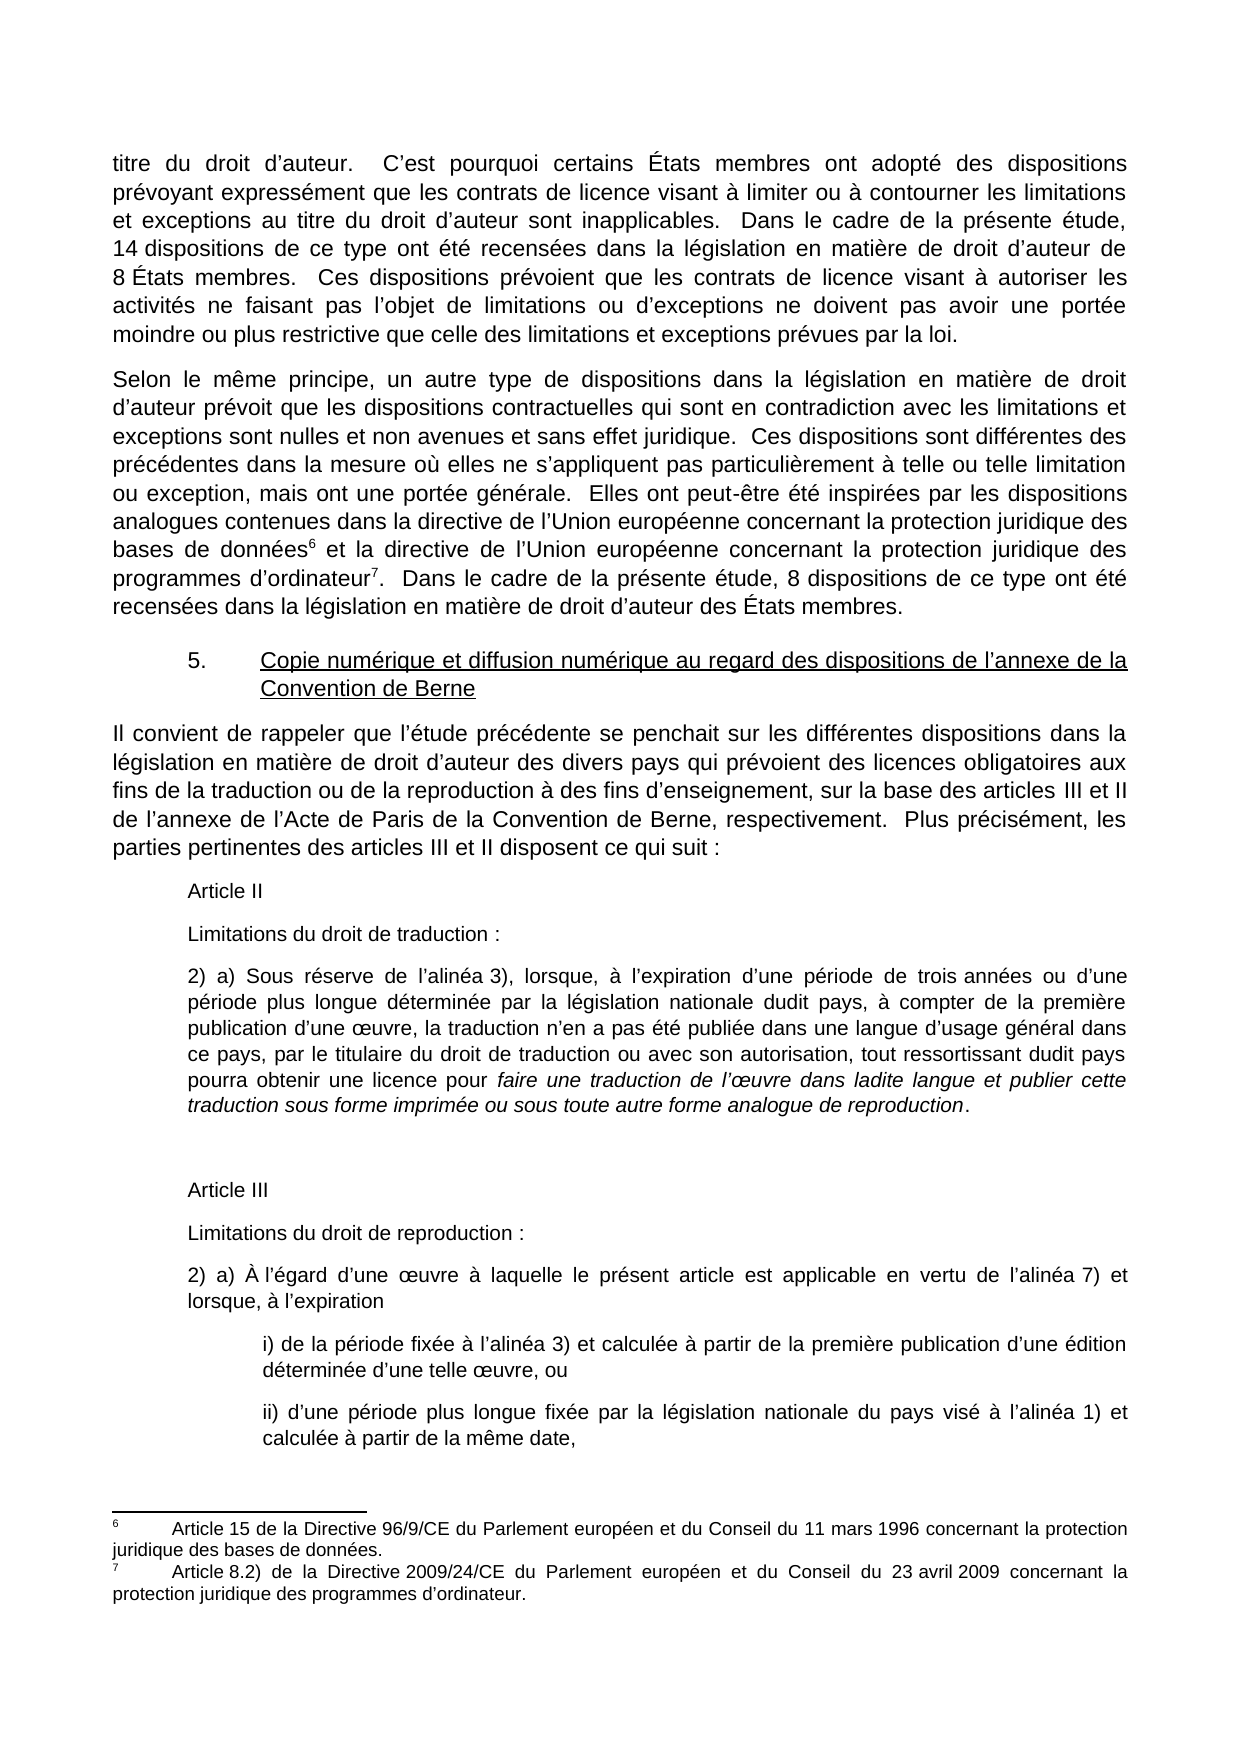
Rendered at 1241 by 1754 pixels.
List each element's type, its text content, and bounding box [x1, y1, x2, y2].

text i) de la période fixée à l’alinéa 3) et calculée à partir de la première publication d’une édition déterminée d’une telle œuvre, ou [262, 1332, 1128, 1381]
text Article III [187, 1178, 1128, 1202]
text 2) a) Sous réserve de l’alinéa 3), lorsque, à l’expiration d’une période de trois années ou d’une période plus longue déterminée par la législation nationale dudit pays, à compter de la première publication d’une œuvre, la traduction n’en a pas été publiée dans une langue d’usage général dans ce pays, par le titulaire du droit de traduction ou avec son autorisation, tout ressortissant dudit pays pourra obtenir une licence pour faire une traduction de l’œuvre dans ladite langue et publier cette traduction sous forme imprimée ou sous toute autre forme analogue de reproduction. [187, 964, 1128, 1117]
text Article II [187, 879, 1128, 903]
text Limitations du droit de reproduction : [187, 1221, 1128, 1245]
text Selon le même principe, un autre type de dispositions dans la législation en matière de droit d’auteur prévoit que les dispositions contractuelles qui sont en contradiction avec les limitations et exceptions sont nulles et non avenues et sans effet juridique. Ces dispositions sont différentes des précédentes dans la mesure où elles ne s’appliquent pas particulièrement à telle ou telle limitation ou exception, mais ont une portée générale. Elles ont peut-être été inspirées par les dispositions analogues contenues dans la directive de l’Union européenne concernant la protection juridique des bases de données et la directive de l’Union européenne concernant la protection juridique des programmes d’ordinateur. Dans le cadre de la présente étude, 8 dispositions de ce type ont été recensées dans la législation en matière de droit d’auteur des États membres. [112, 366, 1128, 619]
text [112, 150, 1128, 347]
text ii) d’une période plus longue fixée par la législation nationale du pays visé à l’alinéa 1) et calculée à partir de la même date, [262, 1400, 1128, 1450]
text 2) a) À l’égard d’une œuvre à laquelle le présent article est applicable en vertu de l’alinéa 7) et lorsque, à l’expiration [187, 1263, 1128, 1313]
subtitle Copie numérique et diffusion numérique au regard des dispositions de l’annexe de la Convention de Berne [187, 647, 1128, 701]
text Il convient de rappeler que l’étude précédente se penchait sur les différentes dispositions dans la législation en matière de droit d’auteur des divers pays qui prévoient des licences obligatoires aux fins de la traduction ou de la reproduction à des fins d’enseignement, sur la base des articles III et II de l’annexe de l’Acte de Paris de la Convention de Berne, respectivement. Plus précisément, les parties pertinentes des articles III et II disposent ce qui suit : [112, 720, 1128, 860]
text Limitations du droit de traduction : [187, 922, 1128, 946]
